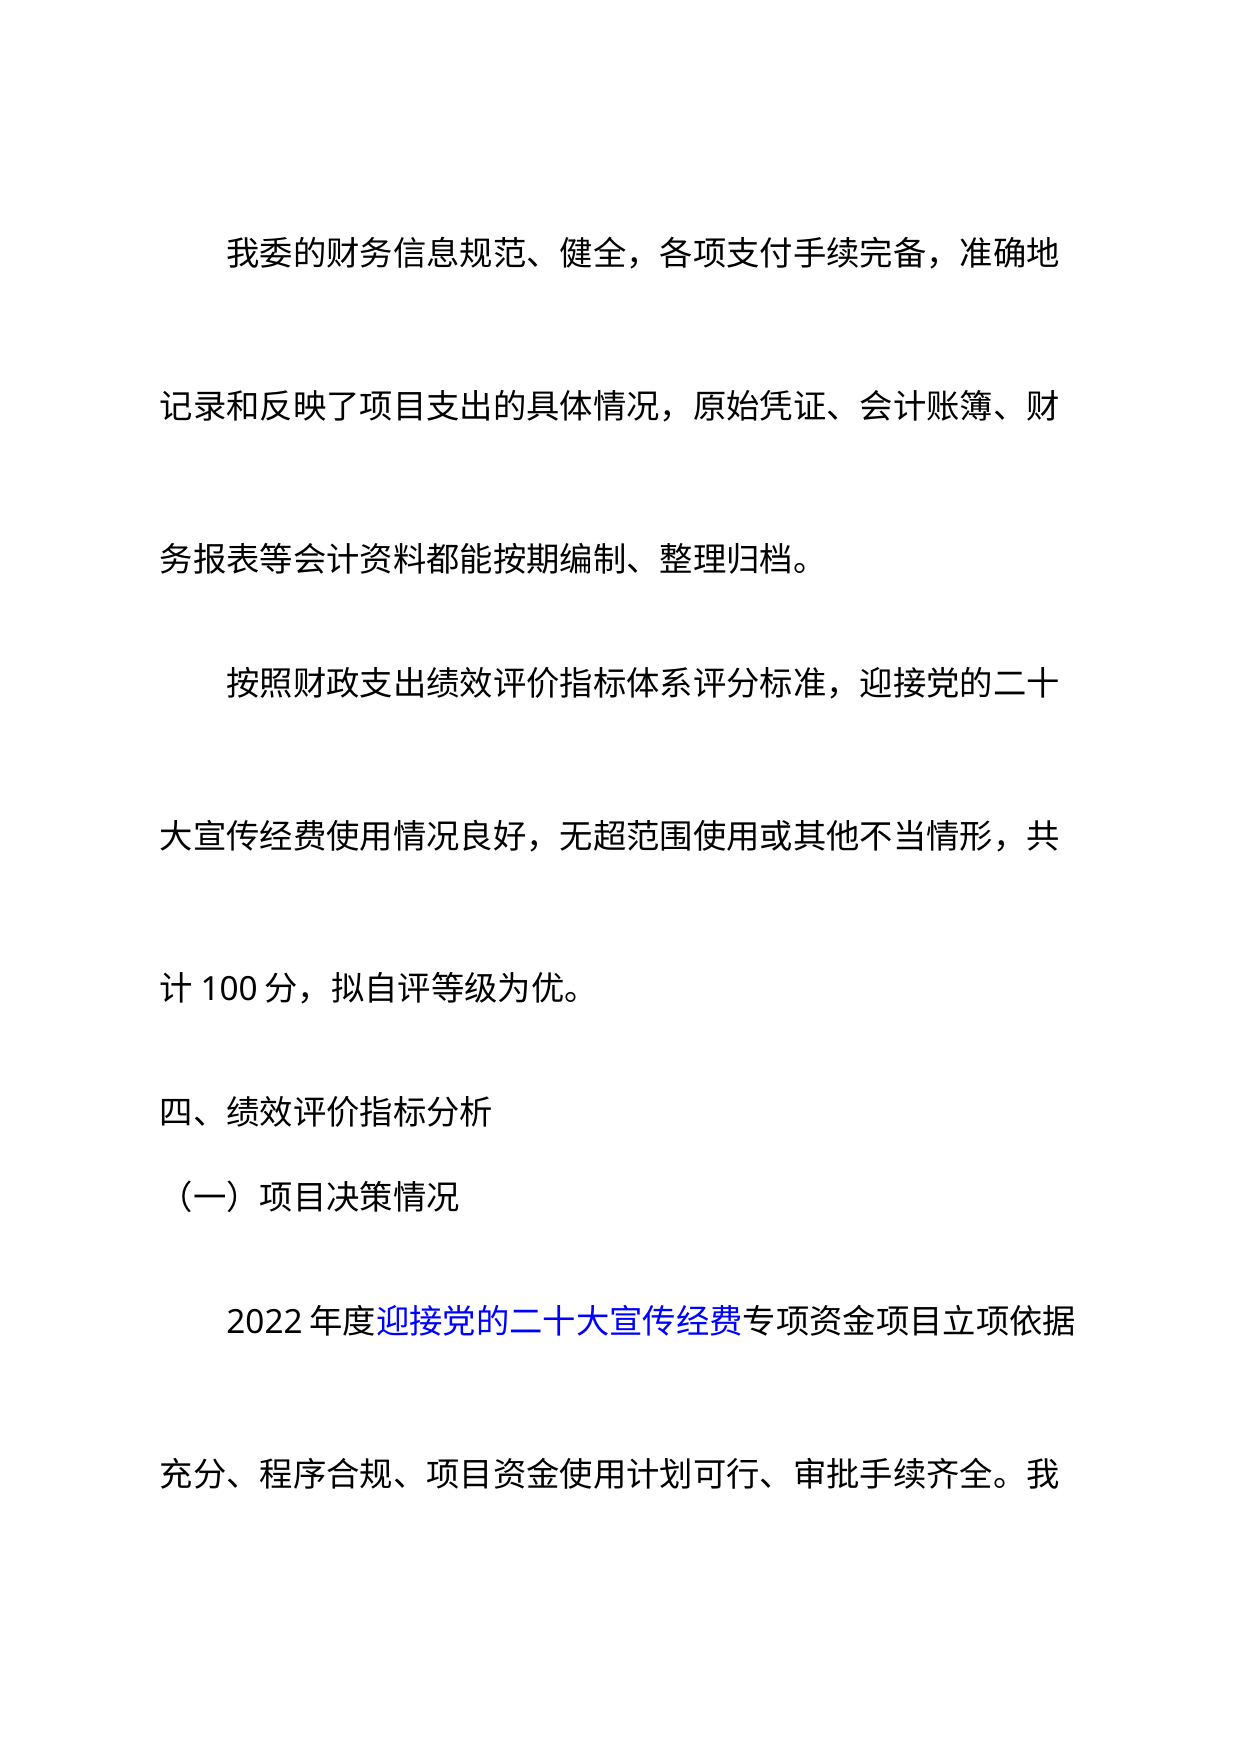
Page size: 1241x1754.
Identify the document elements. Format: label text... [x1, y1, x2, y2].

text 按照财政支出绩效评价指标体系评分标准，迎接党的二十大宣传经费使用情况良好，无超范围使用或其他不当情形，共计 100分，拟自评等级为优。 [159, 638, 1081, 1029]
text （一）项目决策情况 [159, 1153, 1081, 1238]
text 我委的财务信息规范、健全，各项支付手续完备，准确地记录和反映了项目支出的具体情况，原始凭证、会计账簿、财务报表等会计资料都能按期编制、整理归档。 [159, 209, 1081, 599]
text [159, 1276, 1081, 1514]
text 四、绩效评价指标分析 [159, 1068, 1081, 1153]
